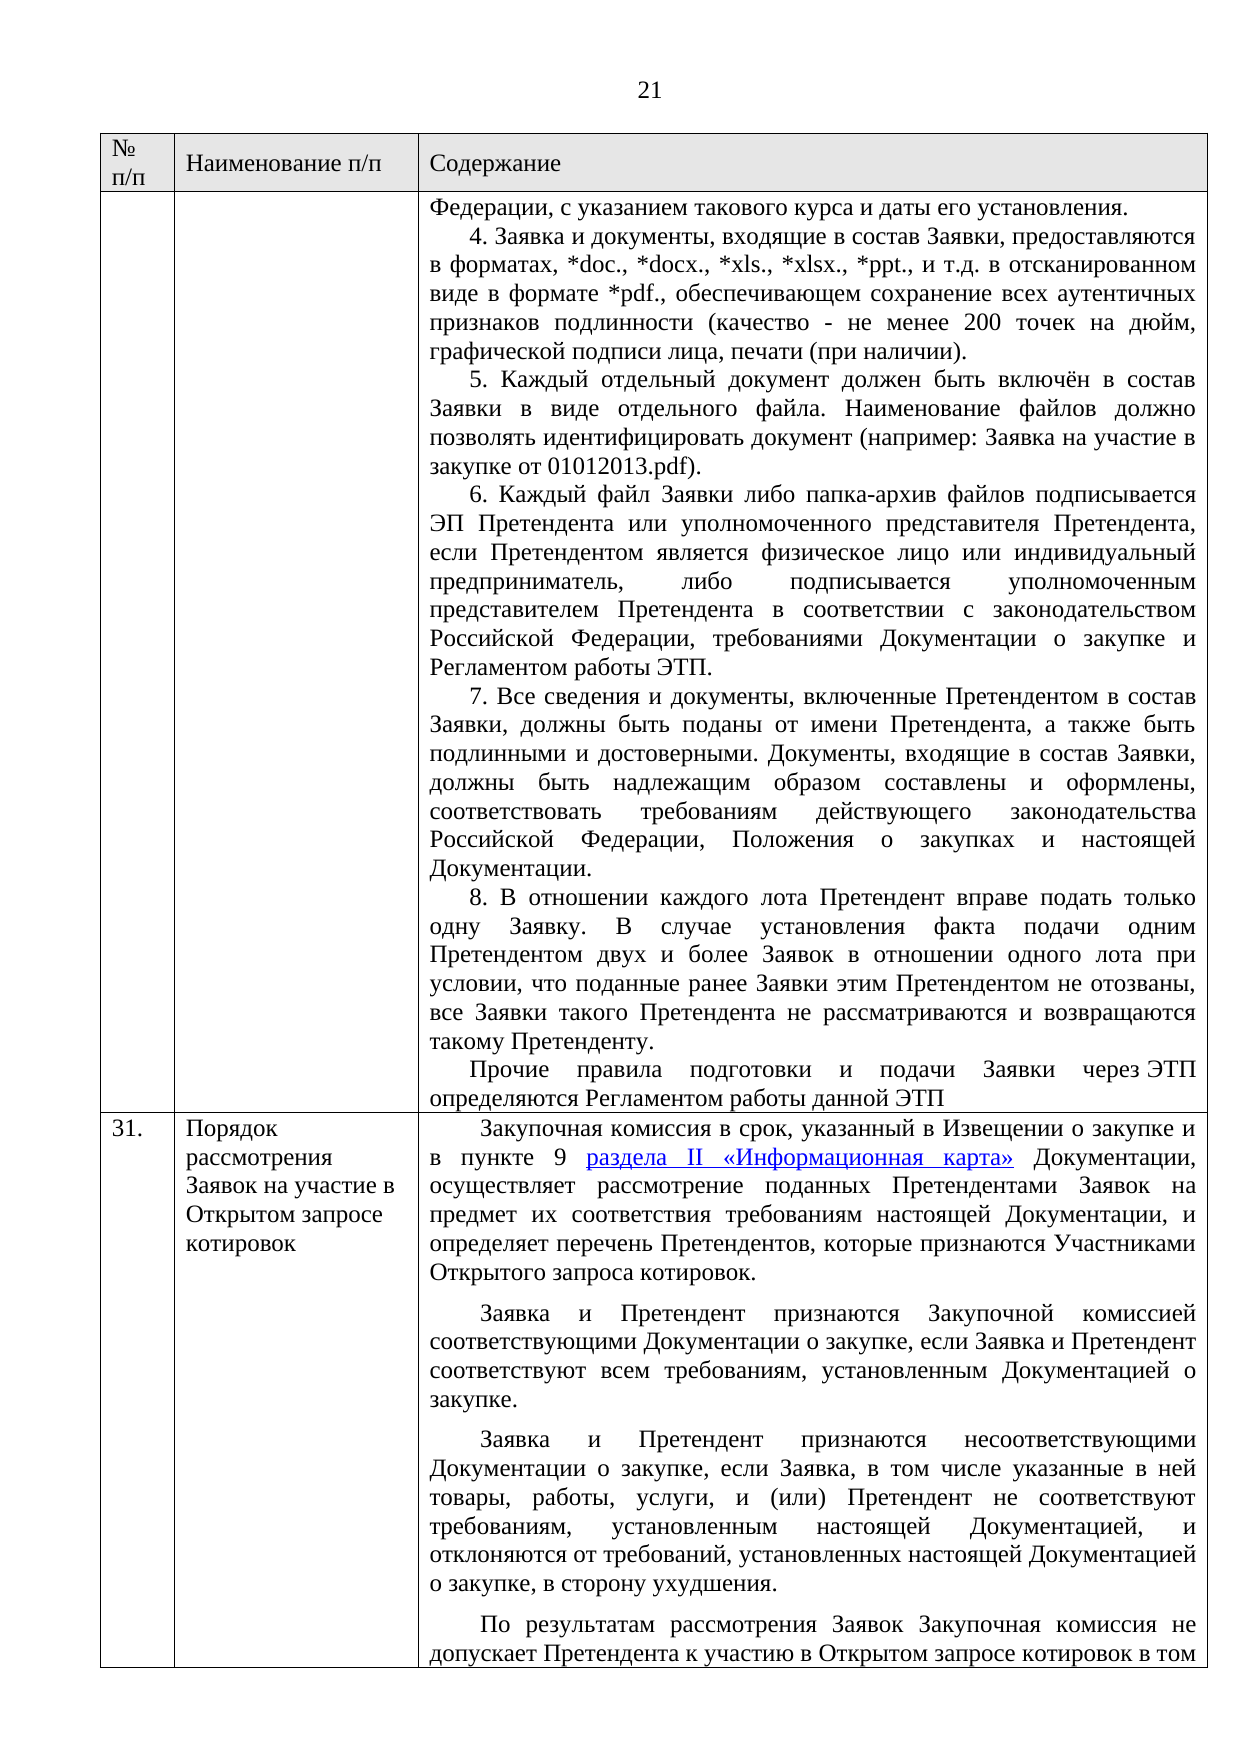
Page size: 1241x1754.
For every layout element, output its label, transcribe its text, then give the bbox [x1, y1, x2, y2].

table_header № п/п [101, 134, 174, 191]
table_header Наименование п/п [175, 134, 418, 191]
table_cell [419, 192, 1207, 1112]
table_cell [175, 1113, 418, 1667]
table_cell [419, 1113, 1207, 1667]
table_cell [175, 192, 418, 1112]
table_cell [101, 1113, 174, 1667]
table_cell [101, 192, 174, 1112]
table_header Содержание [419, 134, 1207, 191]
